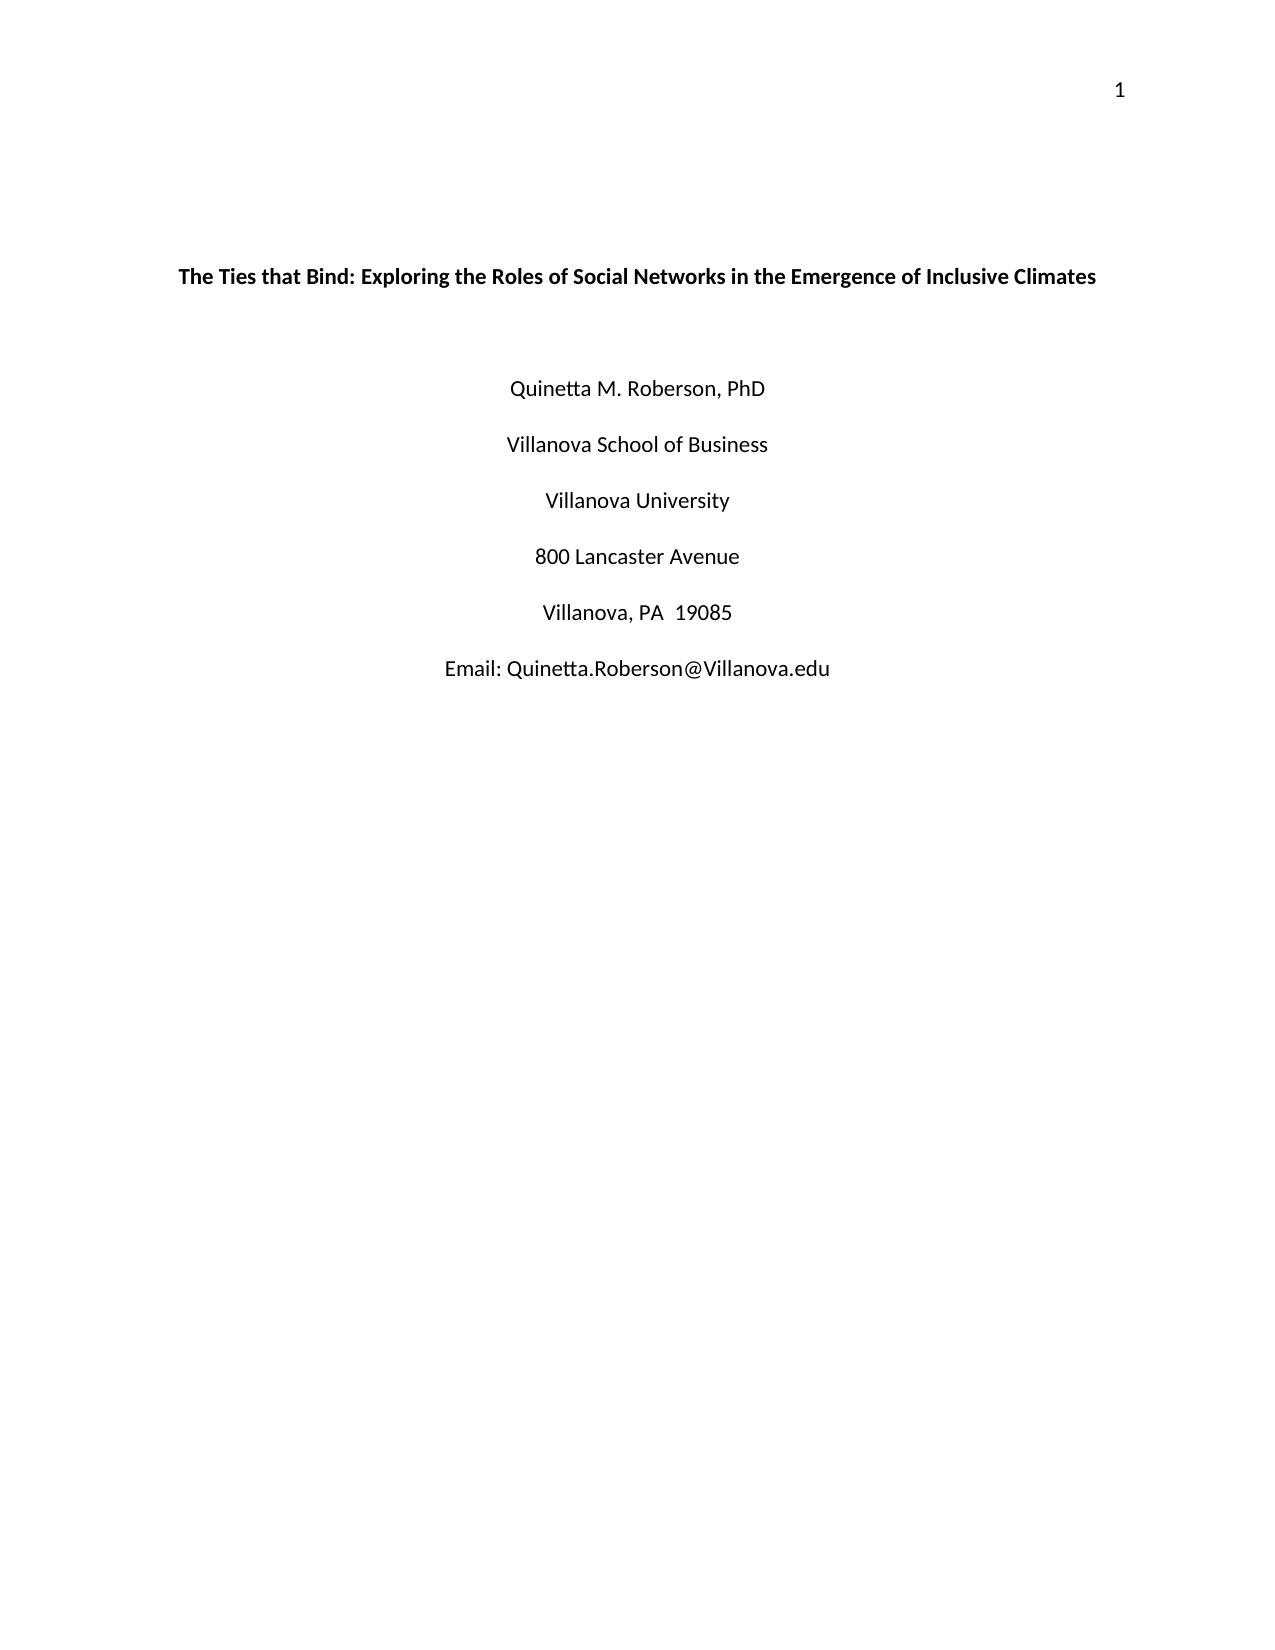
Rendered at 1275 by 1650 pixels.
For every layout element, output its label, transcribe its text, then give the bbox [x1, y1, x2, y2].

text Villanova, PA 19085 [150, 598, 1125, 626]
text Villanova School of Business [150, 430, 1125, 458]
text Villanova University [150, 486, 1125, 514]
text The Ties that Bind: Exploring the Roles of Social Networks in the Emergence of Inclusive Climates [150, 262, 1125, 290]
text Quinetta M. Roberson, PhD [150, 374, 1125, 402]
text Email: Quinetta.Roberson@Villanova.edu [150, 654, 1125, 682]
text 800 Lancaster Avenue [150, 542, 1125, 570]
